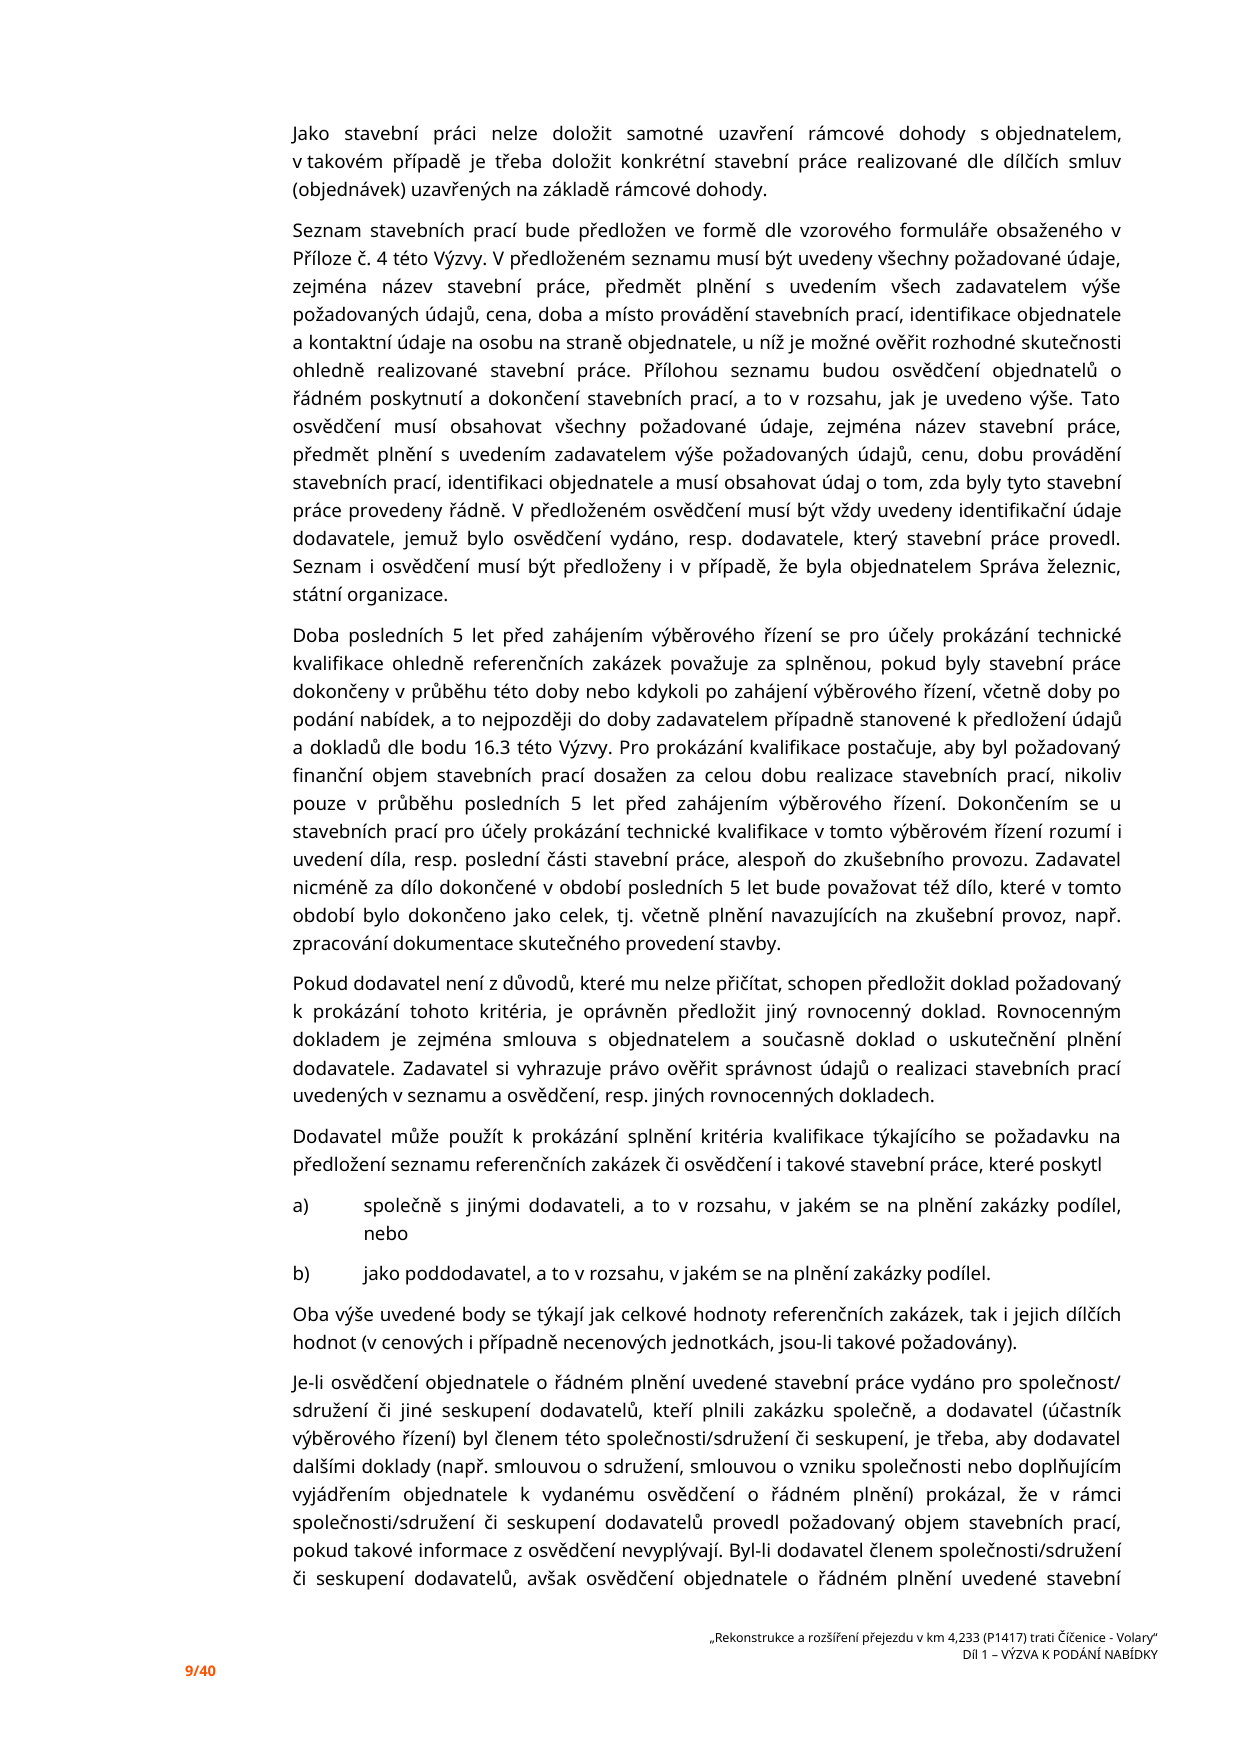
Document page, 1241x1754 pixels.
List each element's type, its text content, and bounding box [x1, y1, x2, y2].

text Seznam stavebních prací bude předložen ve formě dle vzorového formuláře obsaženého v Příloze č. 4 této Výzvy. V předloženém seznamu musí být uvedeny všechny požadované údaje, zejména název stavební práce, předmět plnění s uvedením všech zadavatelem výše požadovaných údajů, cena, doba a místo provádění stavebních prací, identifikace objednatele a kontaktní údaje na osobu na straně objednatele, u níž je možné ověřit rozhodné skutečnosti ohledně realizované stavební práce. Přílohou seznamu budou osvědčení objednatelů o řádném poskytnutí a dokončení stavebních prací, a to v rozsahu, jak je uvedeno výše. Tato osvědčení musí obsahovat všechny požadované údaje, zejména název stavební práce, předmět plnění s uvedením zadavatelem výše požadovaných údajů, cenu, dobu provádění stavebních prací, identifikaci objednatele a musí obsahovat údaj o tom, zda byly tyto stavební práce provedeny řádně. V předloženém osvědčení musí být vždy uvedeny identifikační údaje dodavatele, jemuž bylo osvědčení vydáno, resp. dodavatele, který stavební práce provedl. Seznam i osvědčení musí být předloženy i v případě, že byla objednatelem Správa železnic, státní organizace. [292, 217, 1122, 607]
text a) společně s jinými dodavateli, a to v rozsahu, v jakém se na plnění zakázky podílel, nebo [292, 1192, 1122, 1245]
text Dodavatel může použít k prokázání splnění kritéria kvalifikace týkajícího se požadavku na předložení seznamu referenčních zakázek či osvědčení i takové stavební práce, které poskytl [292, 1123, 1122, 1177]
text Oba výše uvedené body se týkají jak celkové hodnoty referenčních zakázek, tak i jejich dílčích hodnot (v cenových i případně necenových jednotkách, jsou-li takové požadovány). [292, 1301, 1122, 1354]
text Jako stavební práci nelze doložit samotné uzavření rámcové dohody s objednatelem, v takovém případě je třeba doložit konkrétní stavební práce realizované dle dílčích smluv (objednávek) uzavřených na základě rámcové dohody. [292, 121, 1122, 202]
text Pokud dodavatel není z důvodů, které mu nelze přičítat, schopen předložit doklad požadovaný k prokázání tohoto kritéria, je oprávněn předložit jiný rovnocenný doklad. Rovnocenným dokladem je zejména smlouva s objednatelem a současně doklad o uskutečnění plnění dodavatele. Zadavatel si vyhrazuje právo ověřit správnost údajů o realizaci stavebních prací uvedených v seznamu a osvědčení, resp. jiných rovnocenných dokladech. [292, 971, 1122, 1108]
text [292, 1369, 1122, 1591]
text Doba posledních 5 let před zahájením výběrového řízení se pro účely prokázání technické kvalifikace ohledně referenčních zakázek považuje za splněnou, pokud byly stavební práce dokončeny v průběhu této doby nebo kdykoli po zahájení výběrového řízení, včetně doby po podání nabídek, a to nejpozději do doby zadavatelem případně stanovené k předložení údajů a dokladů dle bodu 16.3 této Výzvy. Pro prokázání kvalifikace postačuje, aby byl požadovaný finanční objem stavebních prací dosažen za celou dobu realizace stavebních prací, nikoliv pouze v průběhu posledních 5 let před zahájením výběrového řízení. Dokončením se u stavebních prací pro účely prokázání technické kvalifikace v tomto výběrovém řízení rozumí i uvedení díla, resp. poslední části stavební práce, alespoň do zkušebního provozu. Zadavatel nicméně za dílo dokončené v období posledních 5 let bude považovat též dílo, které v tomto období bylo dokončeno jako celek, tj. včetně plnění navazujících na zkušební provoz, např. zpracování dokumentace skutečného provedení stavby. [292, 622, 1122, 956]
text b) jako poddodavatel, a to v rozsahu, v jakém se na plnění zakázky podílel. [292, 1260, 1122, 1286]
